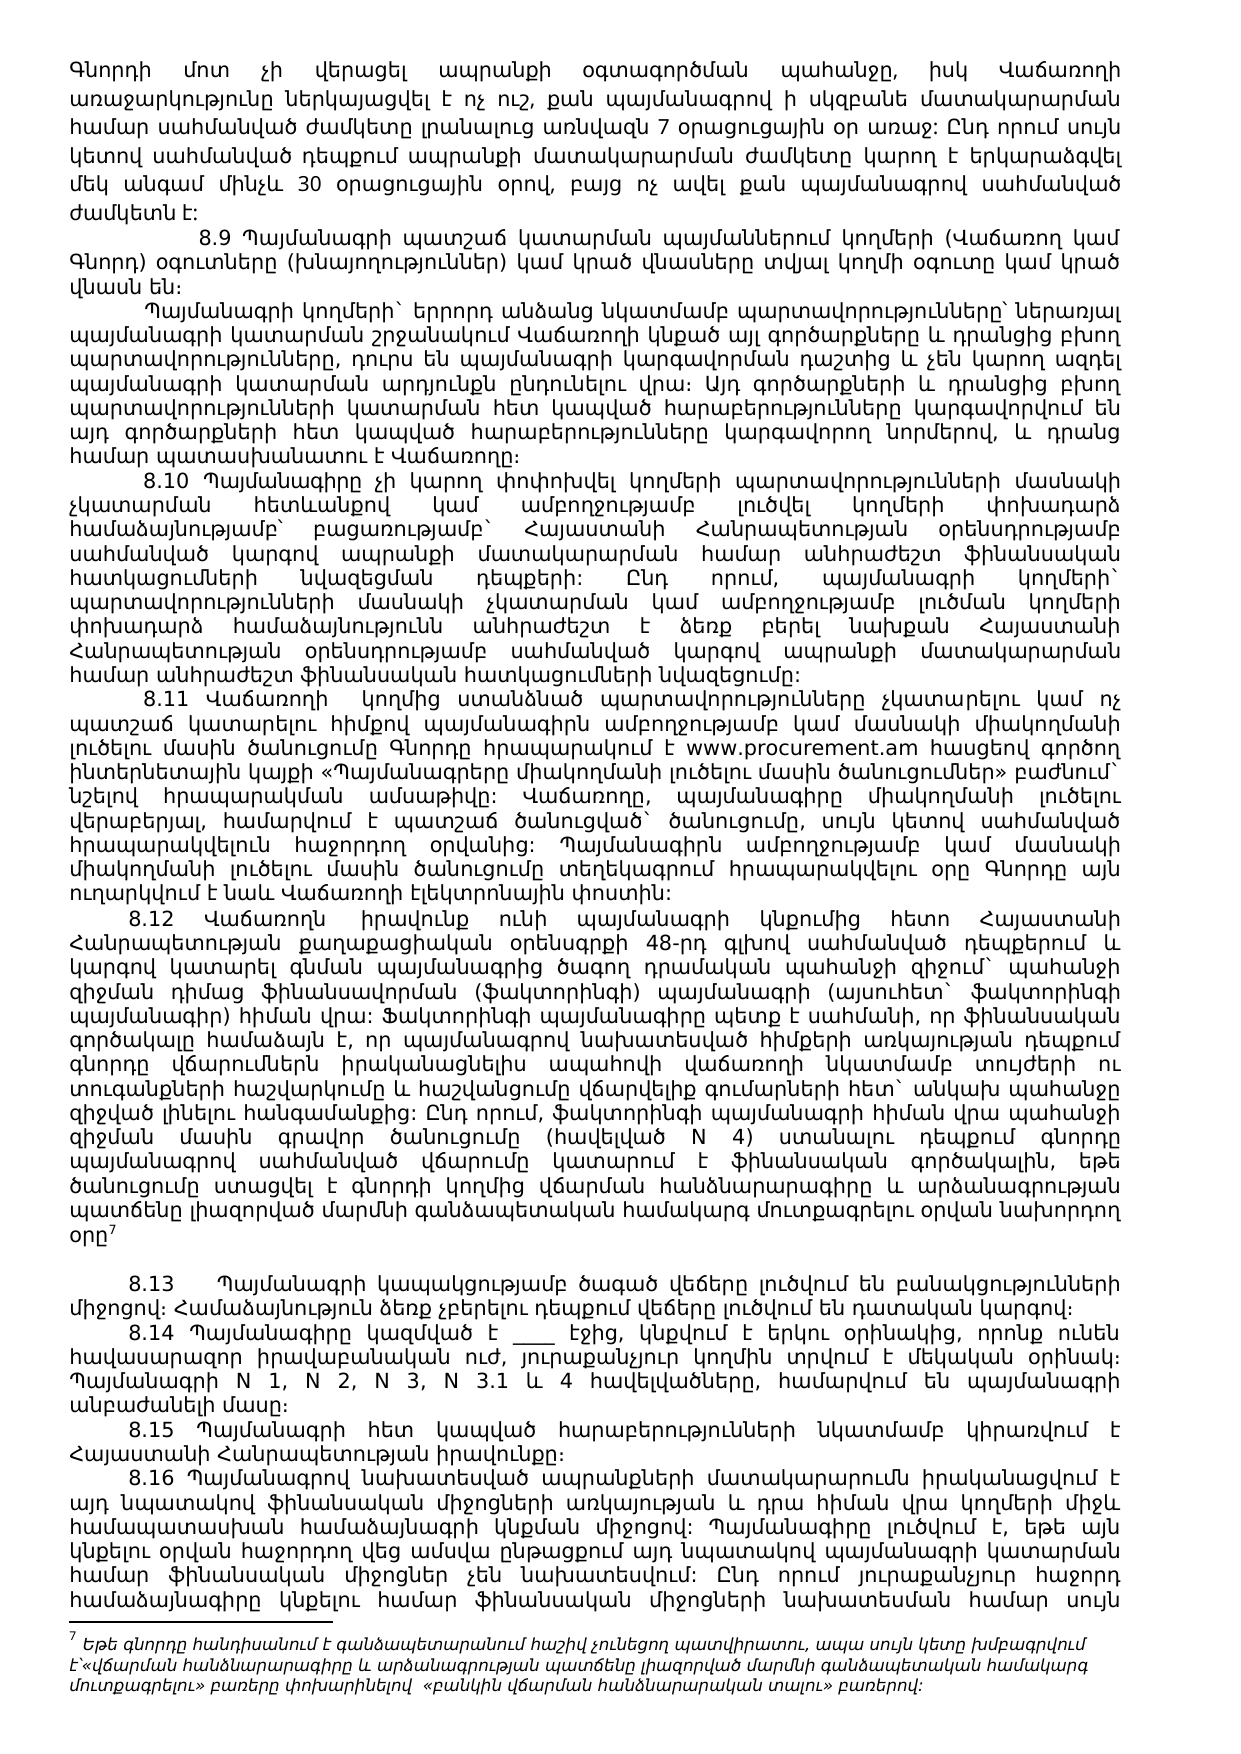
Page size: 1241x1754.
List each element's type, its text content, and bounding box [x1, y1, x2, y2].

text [69, 56, 1121, 226]
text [69, 1466, 1121, 1612]
text 8.13 Պայմանագրի կապակցությամբ ծագած վեճերը լուծվում են բանակցությունների միջոցով։ Համաձայնություն ձեռք չբերելու դեպքում վեճերը լուծվում են դատական կարգով։ [69, 1272, 1121, 1321]
text Պայմանագրի կողմերի` երրորդ անձանց նկատմամբ պարտավորությունները՝ ներառյալ պայմանագրի կատարման շրջանակում Վաճառողի կնքած այլ գործարքները և դրանցից բխող պարտավորությունները, դուրս են պայմանագրի կարգավորման դաշտից և չեն կարող ազդել պայմանագրի կատարման արդյունքն ընդունելու վրա։ Այդ գործարքների և դրանցից բխող պարտավորությունների կատարման հետ կապված հարաբերությունները կարգավորվում են այդ գործարքների հետ կապված հարաբերությունները կարգավորող նորմերով, և դրանց համար պատասխանատու է Վաճառողը։ [69, 299, 1121, 469]
text 8.11 Վաճառողի կողմից ստանձնած պարտավորությունները չկատարելու կամ ոչ պատշաճ կատարելու հիմքով պայմանագիրն ամբողջությամբ կամ մասնակի միակողմանի լուծելու մասին ծանուցումը Գնորդը հրապարակում է www.procurement.am հասցեով գործող ինտերնետային կայքի «Պայմանագրերը միակողմանի լուծելու մասին ծանուցումներ» բաժնում` նշելով հրապարակման ամսաթիվը: Վաճառողը, պայմանագիրը միակողմանի լուծելու վերաբերյալ, համարվում է պատշաճ ծանուցված` ծանուցումը, սույն կետով սահմանված հրապարակվելուն հաջորդող օրվանից: Պայմանագիրն ամբողջությամբ կամ մասնակի միակողմանի լուծելու մասին ծանուցումը տեղեկագրում հրապարակվելու օրը Գնորդը այն ուղարկվում է նաև Վաճառողի էլեկտրոնային փոստին: [69, 687, 1121, 906]
text 8.14 Պայմանագիրը կազմված է ____ էջից, կնքվում է երկու օրինակից, որոնք ունեն հավասարազոր իրավաբանական ուժ, յուրաքանչյուր կողմին տրվում է մեկական օրինակ։ Պայմանագրի N 1, N 2, N 3, N 3.1 և 4 հավելվածները, համարվում են պայմանագրի անբաժանելի մասը։ [69, 1321, 1121, 1418]
text 8.12 Վաճառողն իրավունք ունի պայմանագրի կնքումից հետո Հայաստանի Հանրապետության քաղաքացիական օրենսգրքի 48-րդ գլխով սահմանված դեպքերում և կարգով կատարել գնման պայմանագրից ծագող դրամական պահանջի զիջում` պահանջի զիջման դիմաց ֆինանսավորման (ֆակտորինգի) պայմանագրի (այսուհետ` ֆակտորինգի պայմանագիր) հիման վրա: Ֆակտորինգի պայմանագիրը պետք է սահմանի, որ ֆինանսական գործակալը համաձայն է, որ պայմանագրով նախատեսված հիմքերի առկայության դեպքում գնորդը վճարումներն իրականացնելիս ապահովի վաճառողի նկատմամբ տույժերի ու տուգանքների հաշվարկումը և հաշվանցումը վճարվելիք գումարների հետ` անկախ պահանջը զիջված լինելու հանգամանքից: Ընդ որում, ֆակտորինգի պայմանագրի հիման վրա պահանջի զիջման մասին գրավոր ծանուցումը (հավելված N 4) ստանալու դեպքում գնորդը պայմանագրով սահմանված վճարումը կատարում է ֆինանսական գործակալին, եթե ծանուցումը ստացվել է գնորդի կողմից վճարման հանձնարարագիրը և արձանագրության պատճենը լիազորված մարմնի գանձապետական համակարգ մուտքագրելու օրվան նախորդող օրը [69, 906, 1121, 1248]
text 8.10 Պայմանագիրը չի կարող փոփոխվել կողմերի պարտավորությունների մասնակի չկատարման հետևանքով կամ ամբողջությամբ լուծվել կողմերի փոխադարձ համաձայնությամբ՝ բացառությամբ` Հայաստանի Հանրապետության օրենսդրությամբ սահմանված կարգով ապրանքի մատակարարման համար անհրաժեշտ ֆինանսական հատկացումների նվազեցման դեպքերի: Ընդ որում, պայմանագրի կողմերի` պարտավորությունների մասնակի չկատարման կամ ամբողջությամբ լուծման կողմերի փոխադարձ համաձայնությունն անհրաժեշտ է ձեռք բերել նախքան Հայաստանի Հանրապետության օրենսդրությամբ սահմանված կարգով ապրանքի մատակարարման համար անհրաժեշտ ֆինանսական հատկացումների նվազեցումը: [69, 469, 1121, 687]
text 8.9 Պայմանագրի պատշաճ կատարման պայմաններում կողմերի (Վաճառող կամ Գնորդ) օգուտները (խնայողություններ) կամ կրած վնասները տվյալ կողմի օգուտը կամ կրած վնասն են։ [69, 226, 1121, 299]
text 8.15 Պայմանագրի հետ կապված հարաբերությունների նկատմամբ կիրառվում է Հայաստանի Հանրապետության իրավունքը։ [69, 1418, 1121, 1466]
